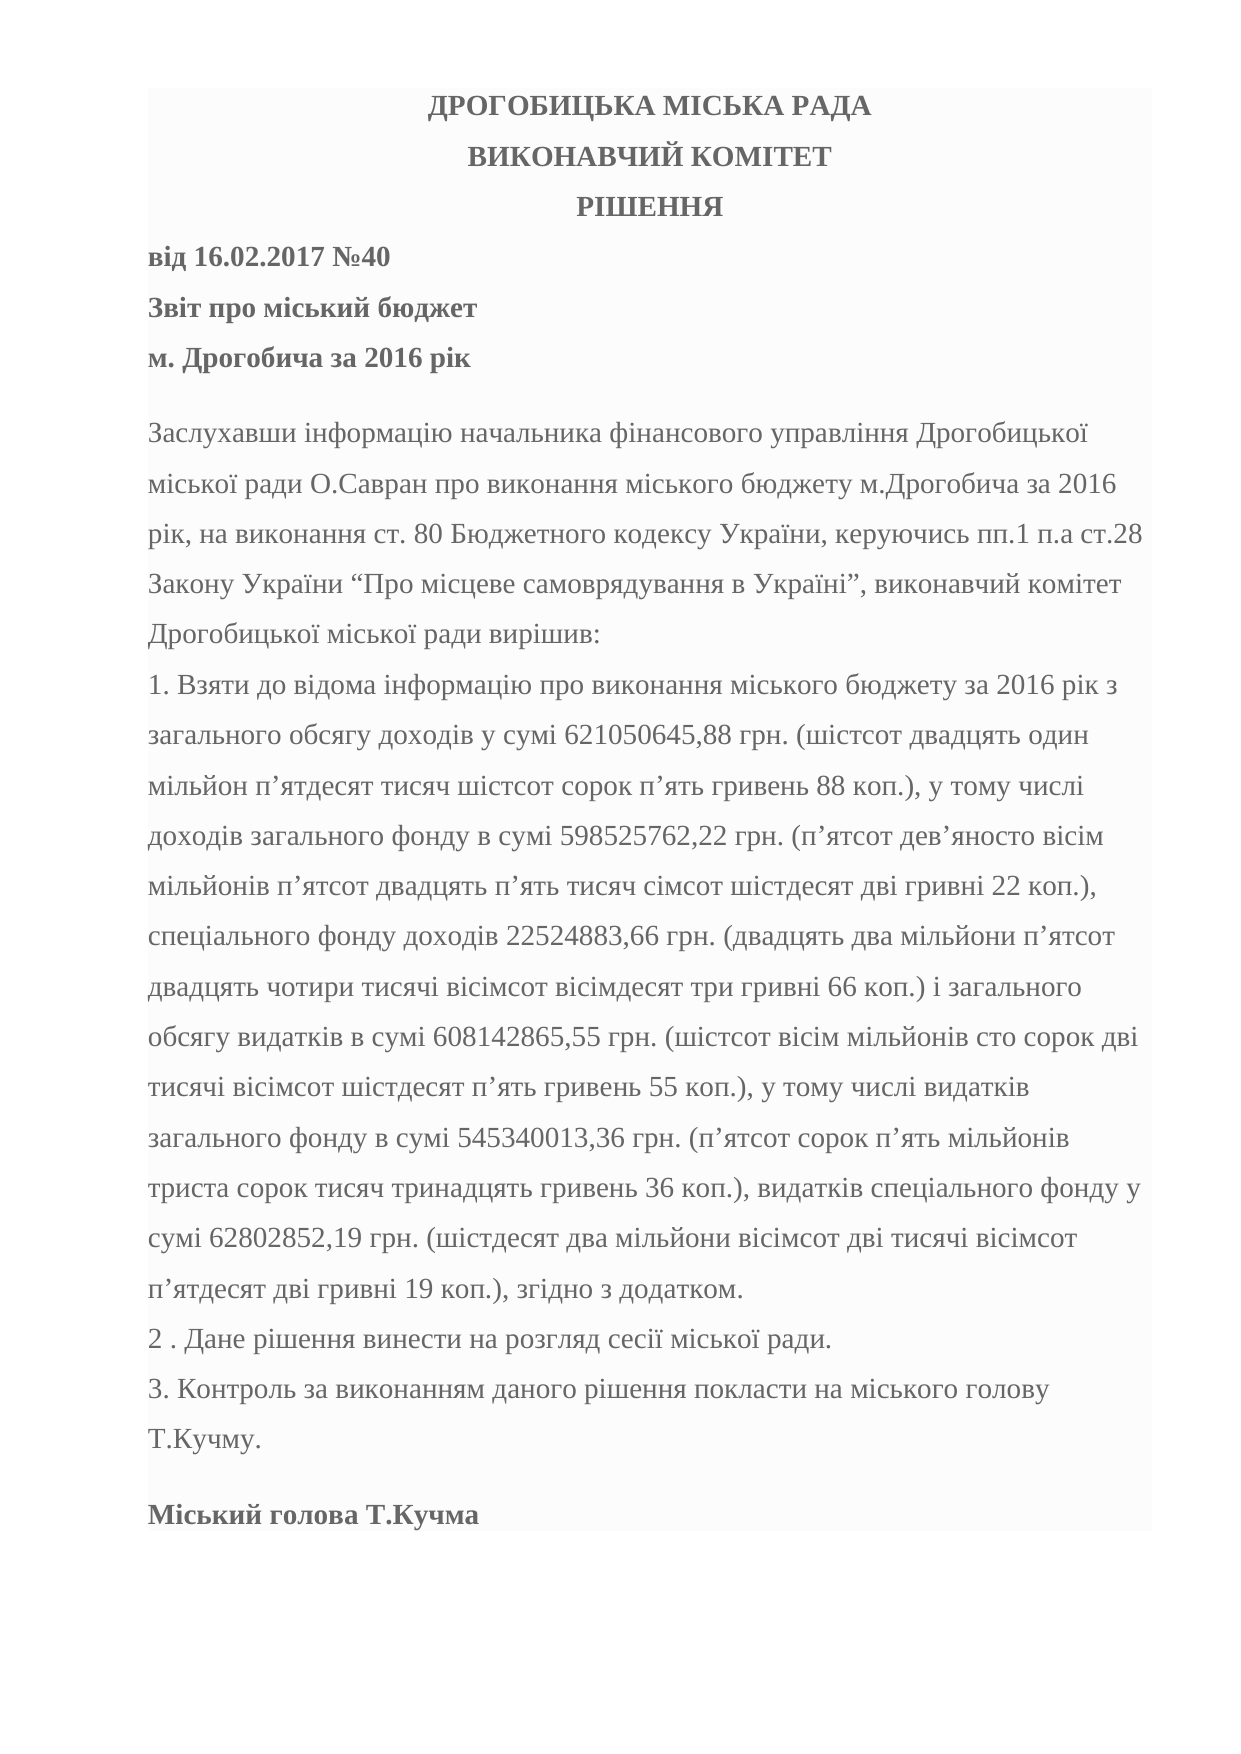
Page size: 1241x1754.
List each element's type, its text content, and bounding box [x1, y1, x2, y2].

text Заслухавши інформацію начальника фінансового управління Дрогобицької міської ради О.Савран про виконання міського бюджету м.Дрогобича за 2016 рік, на виконання ст. 80 Бюджетного кодексу України, керуючись пп.1 п.а ст.28 Закону України “Про місцеве самоврядування в Україні”, виконавчий комітет Дрогобицької міської ради вирішив: 1. Взяти до відома інформацію про виконання міського бюджету за 2016 рік з загального обсягу доходів у сумі 621050645,88 грн. (шістсот двадцять один мільйон п’ятдесят тисяч шістсот сорок п’ять гривень 88 коп.), у тому числі доходів загального фонду в сумі 598525762,22 грн. (п’ятсот дев’яносто вісім мільйонів п’ятсот двадцять п’ять тисяч сімсот шістдесят дві гривні 22 коп.), спеціального фонду доходів 22524883,66 грн. (двадцять два мільйони п’ятсот двадцять чотири тисячі вісімсот вісімдесят три гривні 66 коп.) і загального обсягу видатків в сумі 608142865,55 грн. (шістсот вісім мільйонів сто сорок дві тисячі вісімсот шістдесят п’ять гривень 55 коп.), у тому числі видатків загального фонду в сумі 545340013,36 грн. (п’ятсот сорок п’ять мільйонів триста сорок тисяч тринадцять гривень 36 коп.), видатків спеціального фонду у сумі 62802852,19 грн. (шістдесят два мільйони вісімсот дві тисячі вісімсот п’ятдесят дві гривні 19 коп.), згідно з додатком. 2 . Дане рішення винести на розгляд сесії міської ради. 3. Контроль за виконанням даного рішення покласти на міського голову Т.Кучму. [148, 415, 1152, 1455]
text Міський голова Т.Кучма [148, 1497, 1152, 1531]
text Звіт про міський бюджет м. Дрогобича за 2016 рік [148, 290, 1152, 374]
text ДРОГОБИЦЬКА МІСЬКА РАДА ВИКОНАВЧИЙ КОМІТЕТ РІШЕННЯ [148, 88, 1152, 223]
text від 16.02.2017 №40 [148, 239, 1152, 273]
